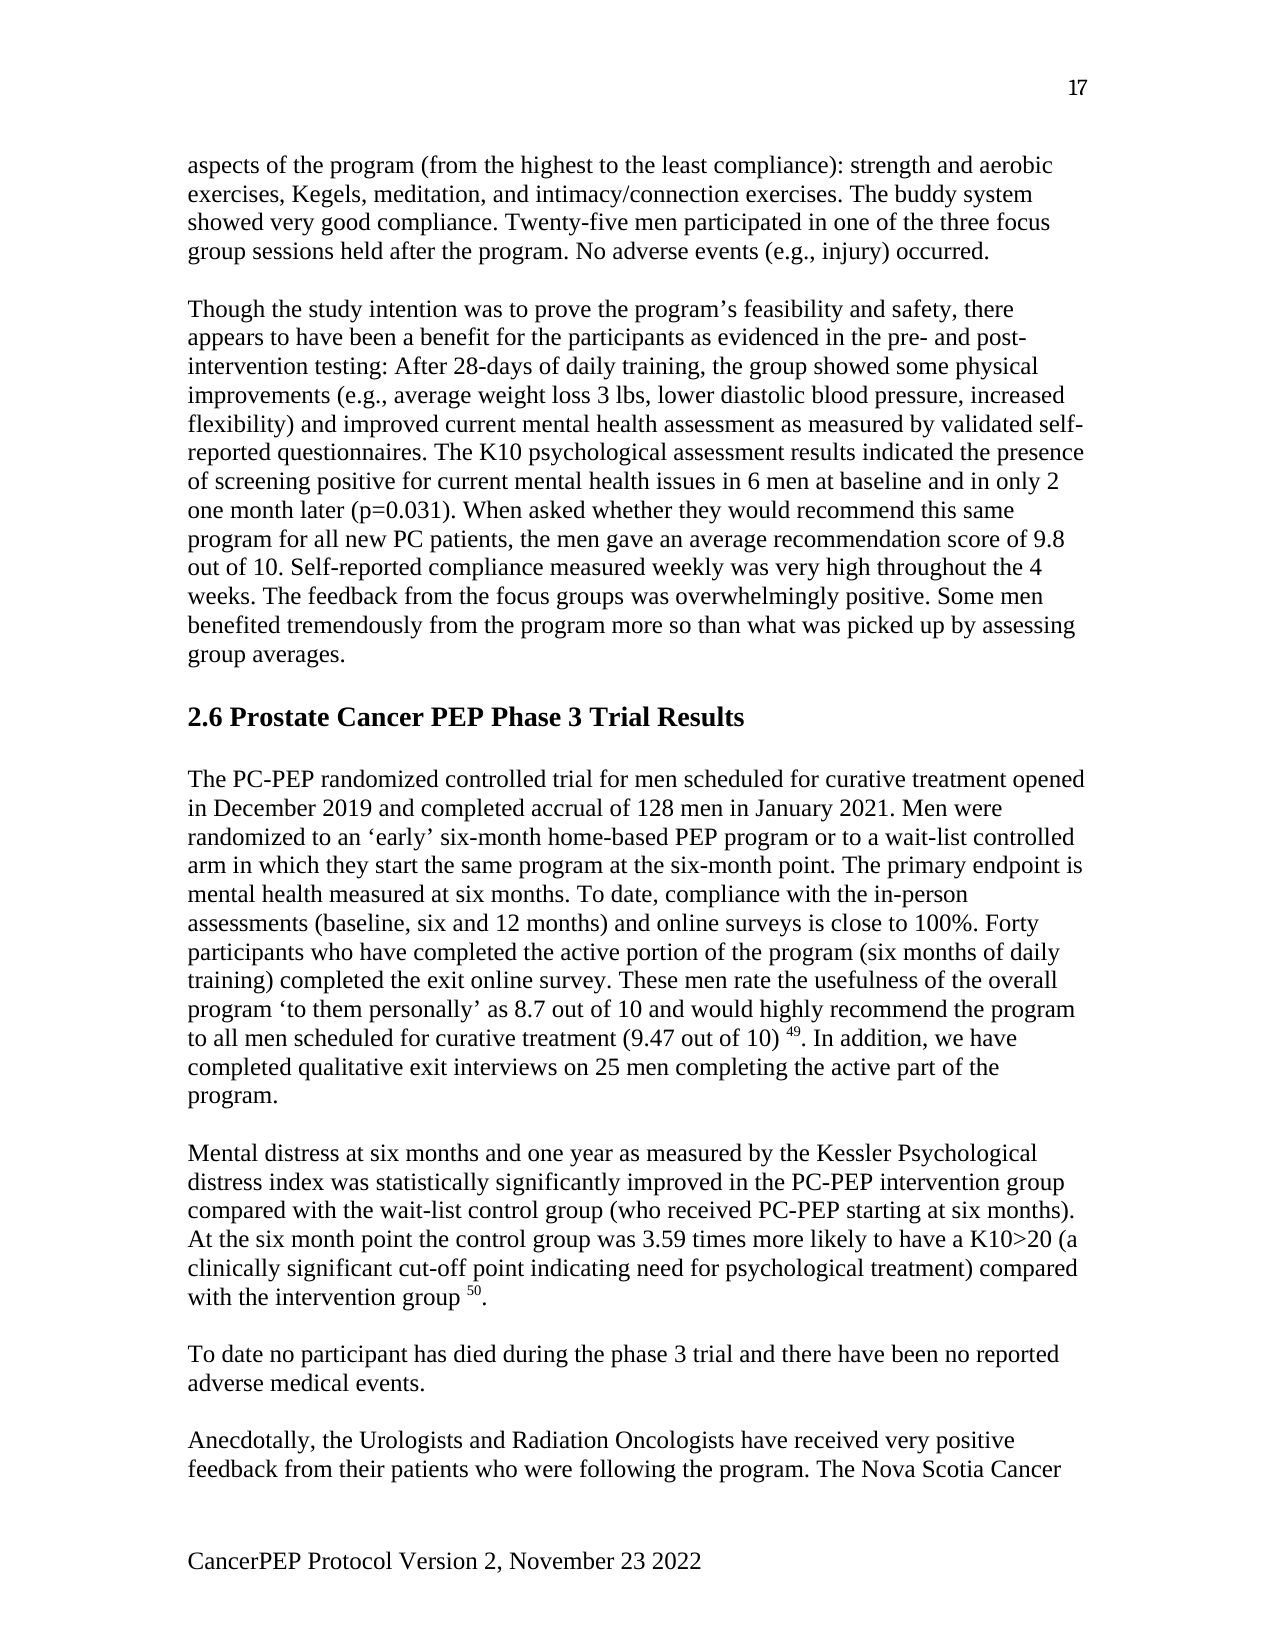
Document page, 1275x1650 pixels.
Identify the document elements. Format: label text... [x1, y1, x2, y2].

text Mental distress at six months and one year as measured by the Kessler Psychological distress index was statistically significantly improved in the PC-PEP intervention group compared with the wait-list control group (who received PC-PEP starting at six months). At the six month point the control group was 3.59 times more likely to have a K10>20 (a clinically significant cut-off point indicating need for psychological treatment) compared with the intervention group 50. [187, 1138, 1087, 1310]
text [187, 150, 1087, 265]
text Though the study intention was to prove the program’s feasibility and safety, there appears to have been a benefit for the participants as evidenced in the pre- and post-intervention testing: After 28-days of daily training, the group showed some physical improvements (e.g., average weight loss 3 lbs, lower diastolic blood pressure, increased flexibility) and improved current mental health assessment as measured by validated self-reported questionnaires. The K10 psychological assessment results indicated the presence of screening positive for current mental health issues in 6 men at baseline and in only 2 one month later (p=0.031). When asked whether they would recommend this same program for all new PC patients, the men gave an average recommendation score of 9.8 out of 10. Self-reported compliance measured weekly was very high throughout the 4 weeks. The feedback from the focus groups was overwhelmingly positive. Some men benefited tremendously from the program more so than what was picked up by assessing group averages. [187, 294, 1087, 667]
text To date no participant has died during the phase 3 trial and there have been no reported adverse medical events. [187, 1339, 1087, 1397]
subtitle 2.6 Prostate Cancer PEP Phase 3 Trial Results [187, 700, 1087, 733]
text The PC-PEP randomized controlled trial for men scheduled for curative treatment opened in December 2019 and completed accrual of 128 men in January 2021. Men were randomized to an ‘early’ six-month home-based PEP program or to a wait-list controlled arm in which they start the same program at the six-month point. The primary endpoint is mental health measured at six months. To date, compliance with the in-person assessments (baseline, six and 12 months) and online surveys is close to 100%. Forty participants who have completed the active portion of the program (six months of daily training) completed the exit online survey. These men rate the usefulness of the overall program ‘to them personally’ as 8.7 out of 10 and would highly recommend the program to all men scheduled for curative treatment (9.47 out of 10) 49. In addition, we have completed qualitative exit interviews on 25 men completing the active part of the program. [187, 764, 1087, 1109]
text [187, 1425, 1087, 1483]
